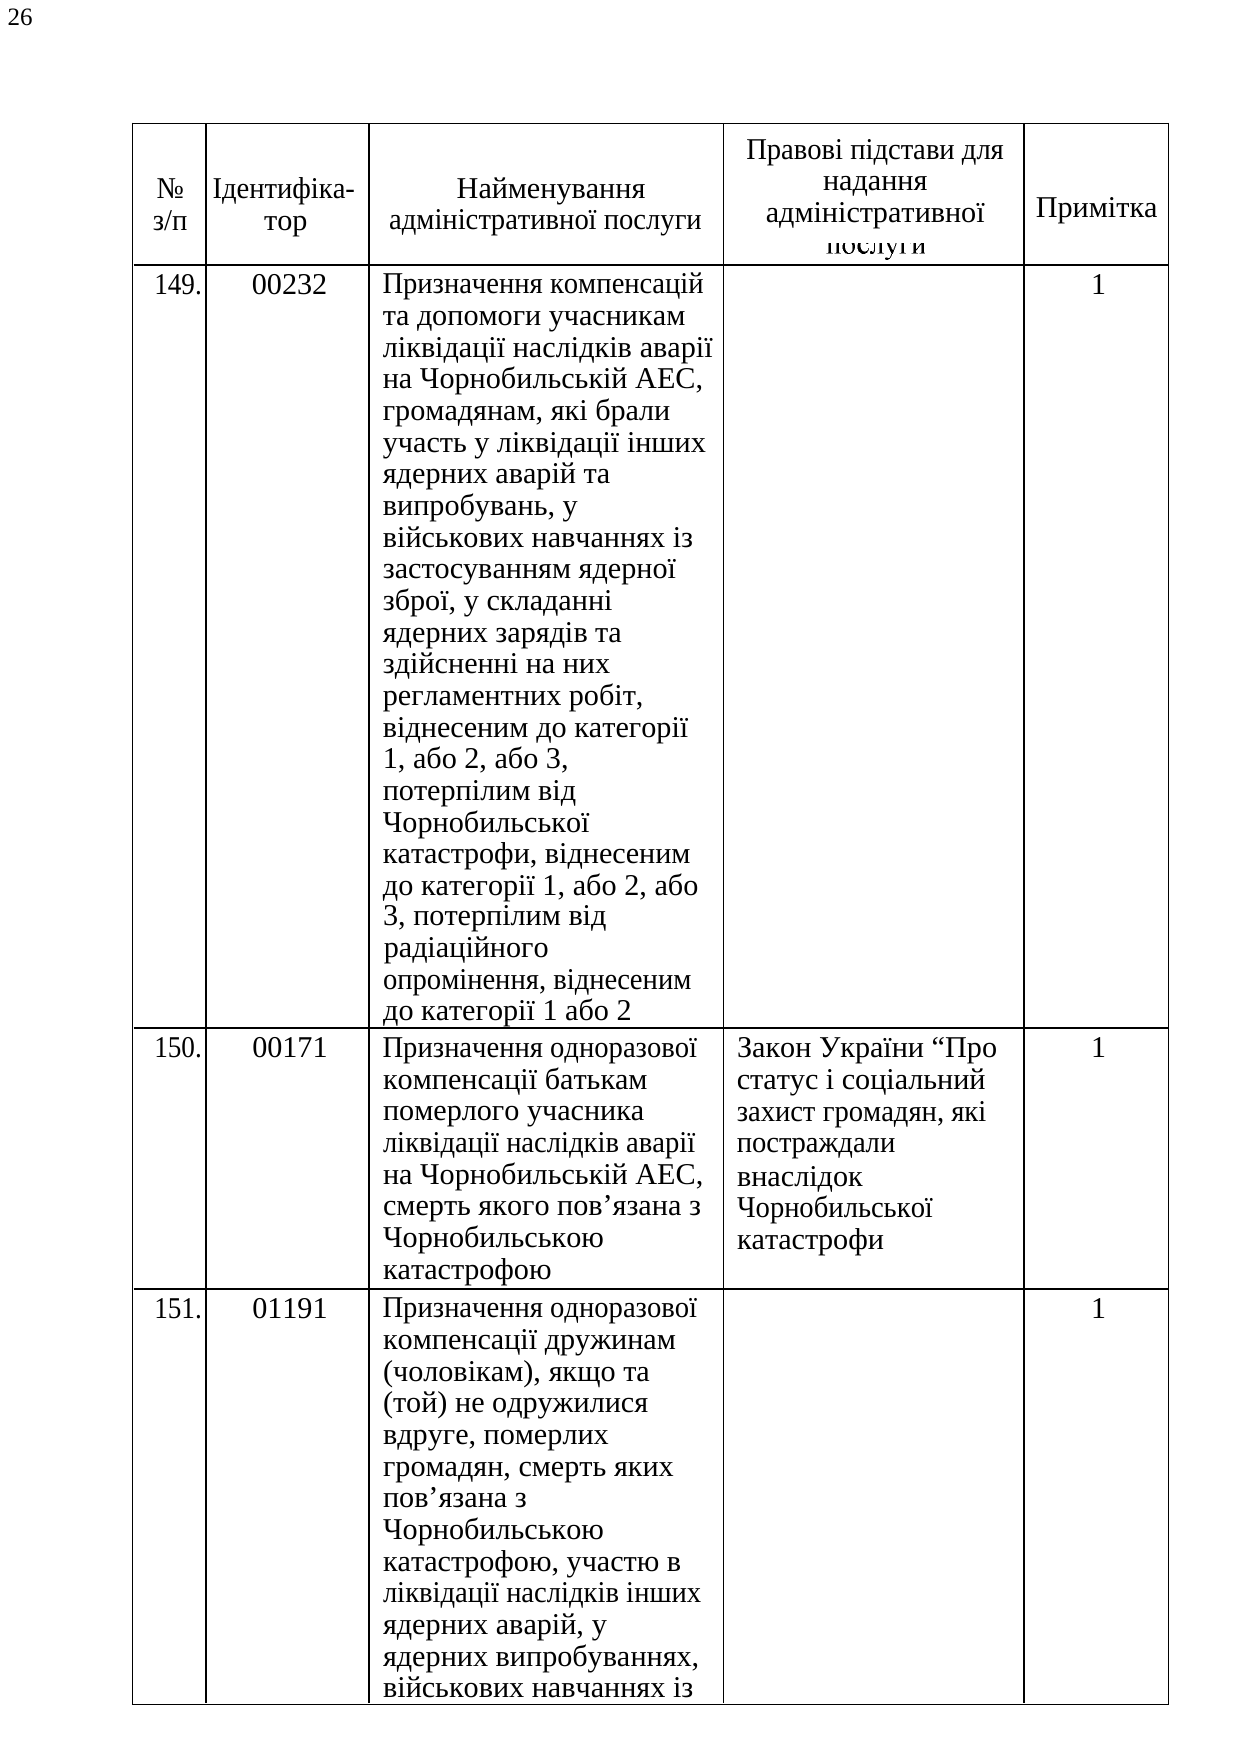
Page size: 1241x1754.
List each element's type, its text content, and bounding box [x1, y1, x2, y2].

table_cell Призначення одноразової компенсації батькам померлого учасника ліквідації наслідків аварії на Чорнобильській AEC, смерть якого пов’язана з Чорнобильською катастрофою [370, 1029, 723, 1288]
table_cell 151. [133, 1289, 205, 1703]
table_header № з/п [133, 124, 205, 264]
table_cell Призначення одноразової компенсації дружинам (чоловікам), якщо та (той) не одружилися вдруге, померлих громадян, смерть яких пов’язана з Чорнобильською катастрофою, участю в ліквідації наслідків інших ядерних аварій, у ядерних випробуваннях, військових навчаннях із [370, 1290, 723, 1703]
table_header Правові підстави для надання адміністративної [724, 124, 1023, 264]
table_header Ідентифіка- тор [207, 124, 368, 264]
picture [826, 243, 925, 260]
table_cell Закон України “Про статус i соціальний захист громадян, які постраждали внаслідок Чорнобильської катастрофи [724, 1029, 1023, 1288]
table_cell [724, 1290, 1023, 1703]
table_cell 150. [133, 1028, 205, 1288]
table_cell Призначення компенсацій та допомоги учасникам ліквідації наслідків аварії на Чорнобильській AEC, громадянам, які брали участь у ліквідації інших ядерних аварій та випробувань, у військових навчаннях із застосуванням ядерної зброї, у складанні ядерних зарядів та здійсненні на них регламентних робіт, віднесеним до категорії 1, або 2, або 3, потерпілим від Чорнобильської катастрофи, віднесеним до категорії 1, або 2, або 3, потерпілим від радіаційного опромінення, віднесеним до категорії 1 або 2 [370, 266, 723, 1027]
table_header Примітка [1025, 124, 1168, 264]
table_cell 149. [133, 265, 205, 1027]
table_header Найменування адміністративної послуги [370, 124, 723, 264]
table_cell 00171 [207, 1029, 368, 1288]
table_cell 1 [1025, 1290, 1168, 1703]
table_cell [724, 266, 1023, 1027]
table_cell 01191 [207, 1290, 368, 1703]
table_cell 00232 [207, 266, 368, 1027]
table_cell 1 [1025, 1029, 1168, 1288]
table_cell 1 [1025, 266, 1168, 1027]
